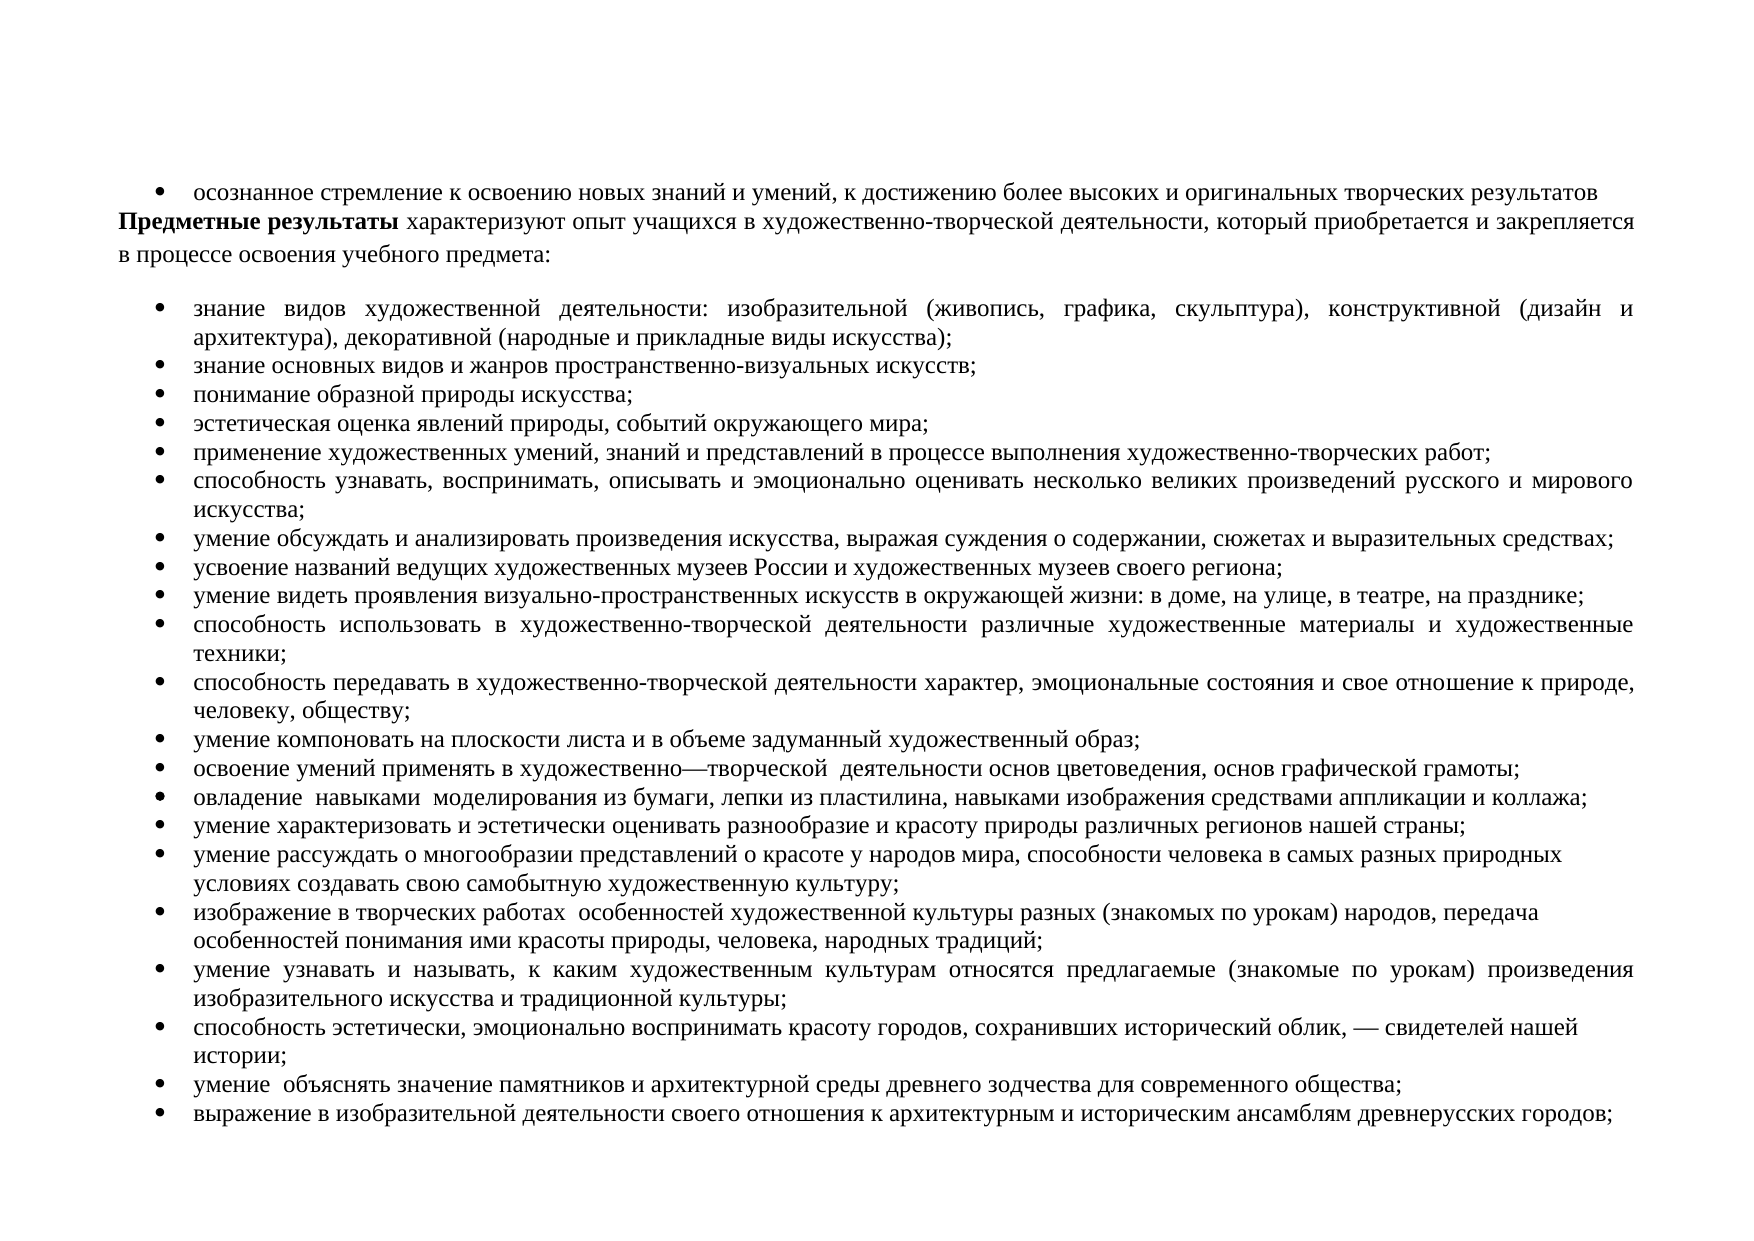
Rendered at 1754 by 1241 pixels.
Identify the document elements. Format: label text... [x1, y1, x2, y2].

list овладение навыками моделирования из бумаги, лепки из пластилина, навыками изображения средствами аппликации и коллажа; [156, 782, 1636, 810]
list умение обсуждать и анализировать произведения искусства, выражая суждения о содержании, сюжетах и выразительных средствах; [156, 523, 1632, 552]
list умение рассуждать о многообразии представлений о красоте у народов мира, способности человека в самых разных природных условиях создавать свою самобытную художественную культуру; [156, 839, 1636, 897]
list умение узнавать и называть, к каким художественным культурам относятся предлагаемые (знакомые по урокам) произведения изобразительного искусства и традиционной культуры; [156, 954, 1635, 1012]
list умение видеть проявления визуально-пространственных искусств в окружающей жизни: в доме, на улице, в театре, на празднике; [156, 580, 1633, 609]
list умение компоновать на плоскости листа и в объеме задуманный художественный образ; [156, 724, 1635, 753]
list умение характеризовать и эстетически оценивать разнообразие и красоту природы различных регионов нашей страны; [156, 810, 1636, 839]
list знание видов художественной деятельности: изобразительной (живопись, графика, скульптура), конструктивной (дизайн и архитектура), декоративной (народные и прикладные виды искусства); [156, 293, 1635, 350]
list знание основных видов и жанров пространственно-визуальных искусств; [156, 350, 1635, 379]
list способность использовать в художественно-творческой деятельности различные художественные материалы и художественные техники; [156, 609, 1635, 667]
list усвоение названий ведущих художественных музеев России и художественных музеев своего региона; [156, 552, 1632, 580]
list осознанное стремление к освоению новых знаний и умений, к достижению более высоких и оригинальных творческих результатов [156, 177, 1635, 206]
list эстетическая оценка явлений природы, событий окружающего мира; [156, 408, 1635, 437]
list способность узнавать, воспринимать, описывать и эмоционально оценивать несколько великих произведений русского и мирового искусства; [156, 465, 1635, 523]
list способность передавать в художественно-творческой деятельности характер, эмоциональные состояния и свое отношение к природе, человеку, обществу; [156, 667, 1635, 724]
list изображение в творческих работах особенностей художественной культуры разных (знакомых по урокам) народов, передача особенностей понимания ими красоты природы, человека, народных традиций; [156, 897, 1636, 954]
list выражение в изобразительной деятельности своего отношения к архитектурным и историческим ансамблям древнерусских городов; [156, 1098, 1636, 1127]
list способность эстетически, эмоционально воспринимать красоту городов, сохранивших исторический облик, — свидетелей нашей истории; [156, 1012, 1636, 1069]
list освоение умений применять в художественно—творческой деятельности основ цветоведения, основ графической грамоты; [156, 753, 1635, 782]
list применение художественных умений, знаний и представлений в процессе выполнения художественно-творческих работ; [156, 437, 1635, 465]
text Предметные результаты характеризуют опыт учащихся в художественно-творческой деятельности, который приобретается и закрепляется в процессе освоения учебного предмета: [118, 206, 1635, 268]
list понимание образной природы искусства; [156, 379, 1635, 408]
list умение объяснять значение памятников и архитектурной среды древнего зодчества для современного общества; [156, 1069, 1636, 1098]
